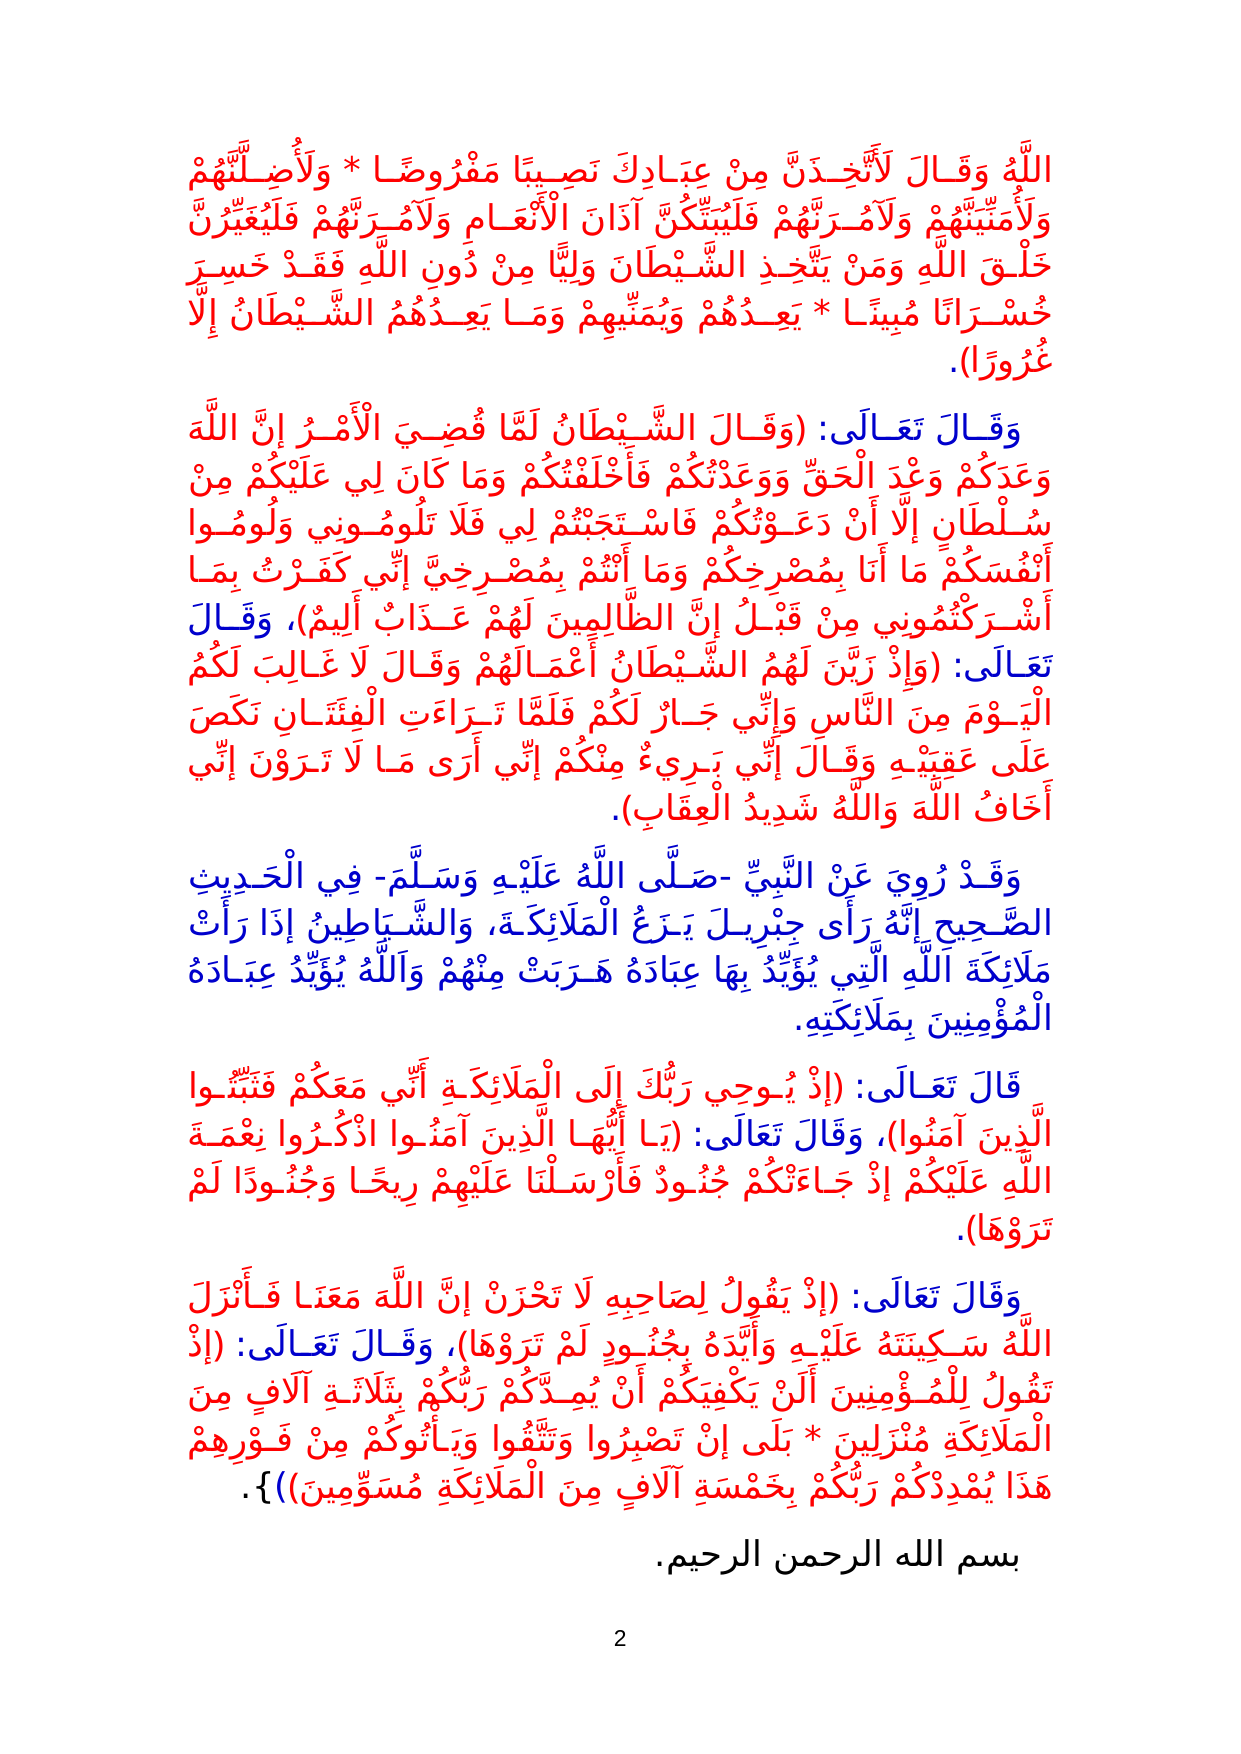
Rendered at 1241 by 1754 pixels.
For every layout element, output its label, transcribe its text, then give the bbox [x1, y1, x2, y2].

text وَقَالَ تَعَالَى: ﴿إذْ يَقُولُ لِصَاحِبِهِ لَا تَحْزَنْ إنَّ اللَّهَ مَعَنَا فَأَنْزَلَ اللَّهُ سَكِينَتَهُ عَلَيْهِ وَأَيَّدَهُ بِجُنُودٍ لَمْ تَرَوْهَا﴾، وَقَالَ تَعَالَى: ﴿إذْ تَقُولُ لِلْمُؤْمِنِينَ أَلَنْ يَكْفِيَكُمْ أَنْ يُمِدَّكُمْ رَبُّكُمْ بِثَلَاثَةِ آلَافٍ مِنَ الْمَلَائِكَةِ مُنْزَلِينَ * بَلَى إنْ تَصْبِرُوا وَتَتَّقُوا وَيَأْتُوكُمْ مِنْ فَوْرِهِمْ هَذَا يُمْدِدْكُمْ رَبُّكُمْ بِخَمْسَةِ آلَافٍ مِنَ الْمَلَائِكَةِ مُسَوِّمِينَ﴾)}. [187, 1276, 1053, 1507]
text بسم الله الرحمن الرحيم. [187, 1534, 1053, 1575]
text وَقَدْ رُوِيَ عَنْ النَّبِيِّ -صَلَّى اللَّهُ عَلَيْهِ وَسَلَّمَ- فِي الْحَدِيثِ الصَّحِيحِ إنَّهُ رَأَى جِبْرِيلَ يَزَعُ الْمَلَائِكَةَ، وَالشَّيَاطِينُ إذَا رَأَتْ مَلَائِكَةَ اللَّهِ الَّتِي يُؤَيِّدُ بِهَا عِبَادَهُ هَرَبَتْ مِنْهُمْ وَاَللَّهُ يُؤَيِّدُ عِبَادَهُ الْمُؤْمِنِينَ بِمَلَائِكَتِهِ. [187, 855, 1053, 1039]
text وَقَالَ تَعَالَى: ﴿وَقَالَ الشَّيْطَانُ لَمَّا قُضِيَ الْأَمْرُ إنَّ اللَّهَ وَعَدَكُمْ وَعْدَ الْحَقِّ وَوَعَدْتُكُمْ فَأَخْلَفْتُكُمْ وَمَا كَانَ لِي عَلَيْكُمْ مِنْ سُلْطَانٍ إلَّا أَنْ دَعَوْتُكُمْ فَاسْتَجَبْتُمْ لِي فَلَا تَلُومُونِي وَلُومُوا أَنْفُسَكُمْ مَا أَنَا بِمُصْرِخِكُمْ وَمَا أَنْتُمْ بِمُصْرِخِيَّ إنِّي كَفَرْتُ بِمَا أَشْرَكْتُمُونِي مِنْ قَبْلُ إنَّ الظَّالِمِينَ لَهُمْ عَذَابٌ أَلِيمٌ﴾، وَقَالَ تَعَالَى: ﴿وَإِذْ زَيَّنَ لَهُمُ الشَّيْطَانُ أَعْمَالَهُمْ وَقَالَ لَا غَالِبَ لَكُمُ الْيَوْمَ مِنَ النَّاسِ وَإِنِّي جَارٌ لَكُمْ فَلَمَّا تَرَاءَتِ الْفِئَتَانِ نَكَصَ عَلَى عَقِبَيْهِ وَقَالَ إنِّي بَرِيءٌ مِنْكُمْ إنِّي أَرَى مَا لَا تَرَوْنَ إنِّي أَخَافُ اللَّهَ وَاللَّهُ شَدِيدُ الْعِقَابِ﴾. [187, 408, 1053, 828]
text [187, 150, 1053, 381]
text قَالَ تَعَالَى: ﴿إذْ يُوحِي رَبُّكَ إلَى الْمَلَائِكَةِ أَنِّي مَعَكُمْ فَثَبِّتُوا الَّذِينَ آمَنُوا﴾، وَقَالَ تَعَالَى: ﴿يَا أَيُّهَا الَّذِينَ آمَنُوا اذْكُرُوا نِعْمَةَ اللَّهِ عَلَيْكُمْ إذْ جَاءَتْكُمْ جُنُودٌ فَأَرْسَلْنَا عَلَيْهِمْ رِيحًا وَجُنُودًا لَمْ تَرَوْهَا﴾. [187, 1066, 1053, 1249]
